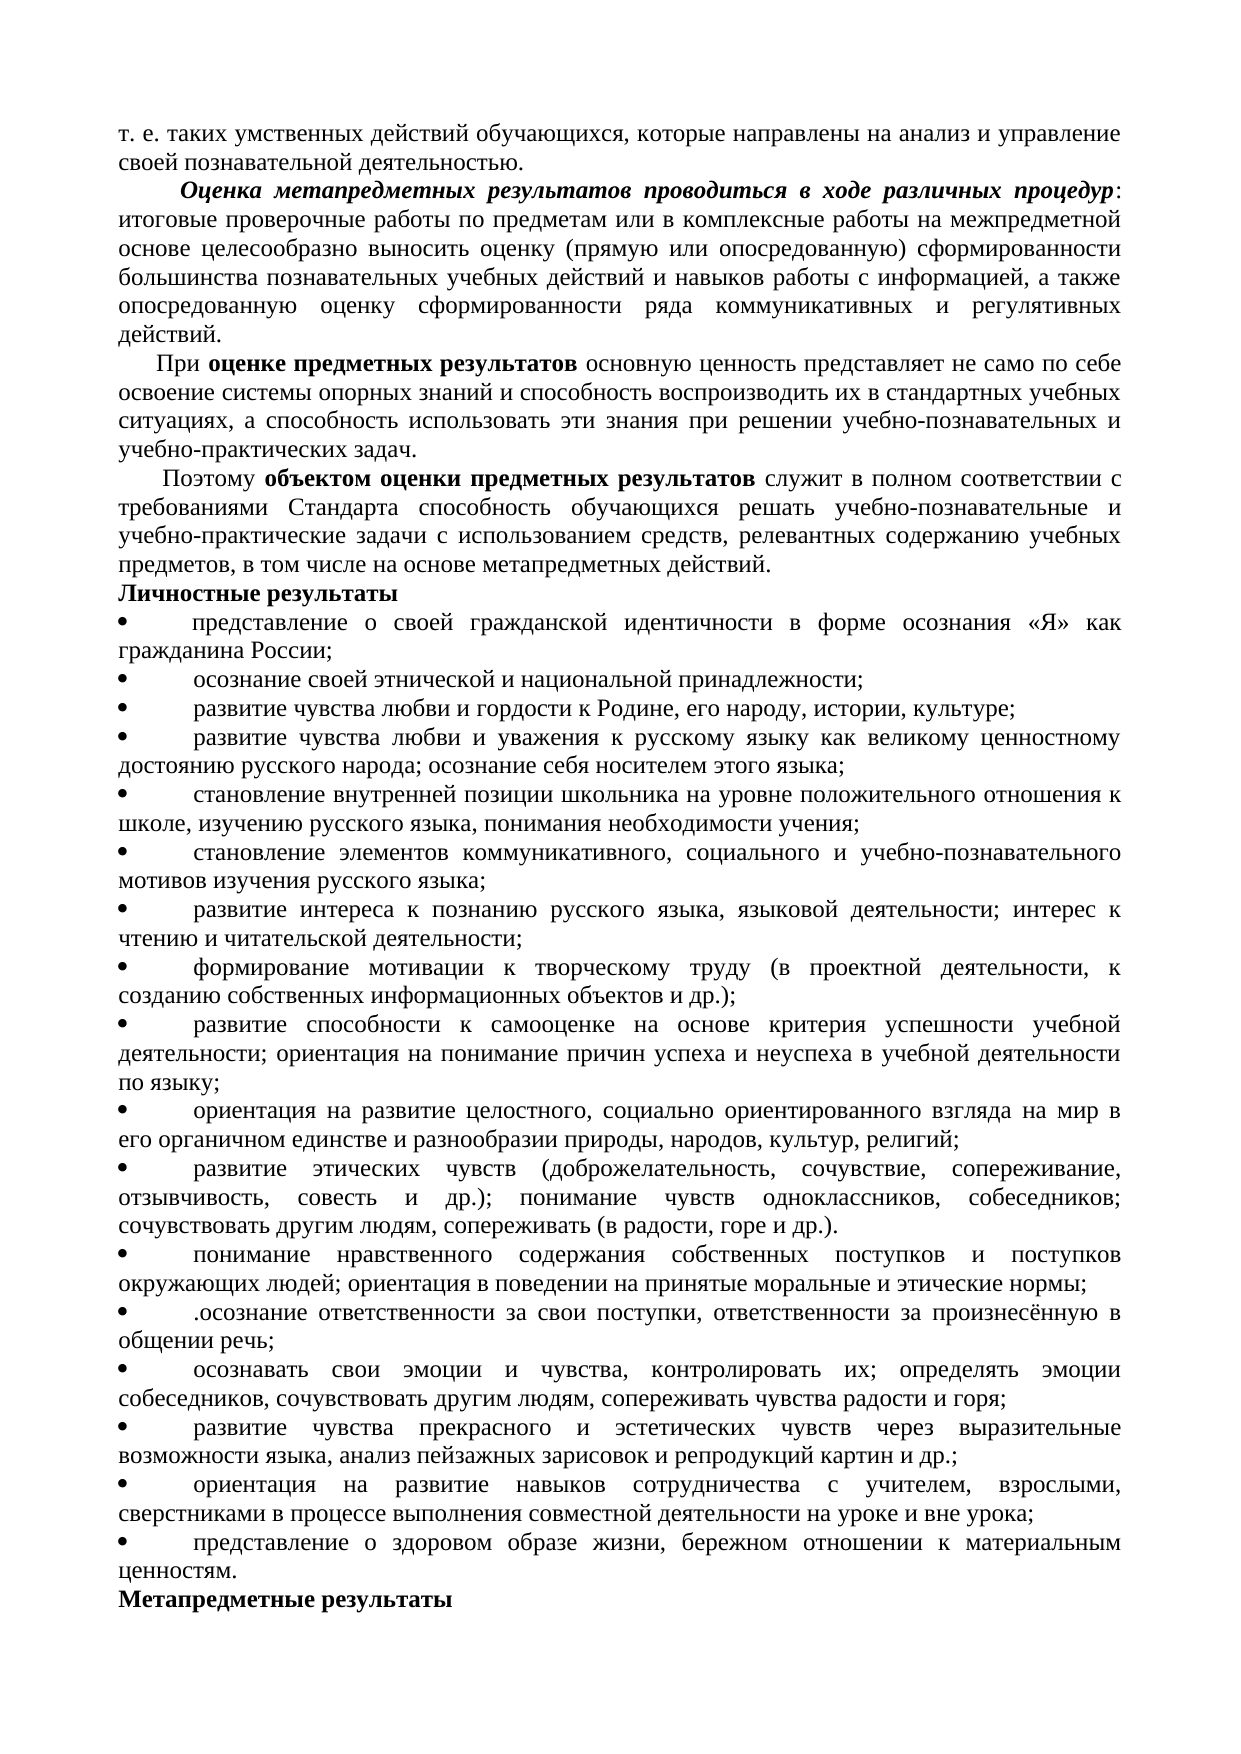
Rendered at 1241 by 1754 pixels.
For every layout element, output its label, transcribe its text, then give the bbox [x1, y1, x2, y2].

list представление о своей гражданской идентичности в форме осознания «Я» как гражданина России; [118, 607, 1122, 664]
list развитие способности к самооценке на основе критерия успешности учебной деятельности; ориентация на понимание причин успеха и неуспеха в учебной деятельности по языку; [118, 1009, 1122, 1096]
list развитие чувства прекрасного и эстетических чувств через выразительные возможности языка, анализ пейзажных зарисовок и репродукций картин и др.; [118, 1412, 1122, 1469]
list ориентация на развитие навыков сотрудничества с учителем, взрослыми, сверстниками в процессе выполнения совместной деятельности на уроке и вне урока; [118, 1469, 1122, 1527]
list представление о здоровом образе жизни, бережном отношении к материальным ценностям. [118, 1527, 1122, 1584]
list формирование мотивации к творческому труду (в проектной деятельности, к созданию собственных информационных объектов и др.); [118, 952, 1122, 1009]
list развитие чувства любви и гордости к Родине, его народу, истории, культуре; [118, 693, 1122, 722]
list понимание нравственного содержания собственных поступков и поступков окружающих людей; ориентация в поведении на принятые моральные и этические нормы; [118, 1239, 1122, 1297]
text Оценка метапредметных результатов проводиться в ходе различных процедур: итоговые проверочные работы по предметам или в комплексные работы на межпредметной основе целесообразно выносить оценку (прямую или опосредованную) сформированности большинства познавательных учебных действий и навыков работы с информацией, а также опосредованную оценку сформированности ряда коммуникативных и регулятивных действий. [118, 176, 1122, 348]
list .осознание ответственности за свои поступки, ответственности за произнесённую в общении речь; [118, 1297, 1122, 1354]
list осознавать свои эмоции и чувства, контролировать их; определять эмоции собеседников, сочувствовать другим людям, сопереживать чувства радости и горя; [118, 1354, 1122, 1412]
list развитие этических чувств (доброжелательность, сочувствие, сопереживание, отзывчивость, совесть и др.); понимание чувств одноклассников, собеседников; сочувствовать другим людям, сопереживать (в радости, горе и др.). [118, 1153, 1122, 1239]
list ориентация на развитие целостного, социально ориентированного взгляда на мир в его органичном единстве и разнообразии природы, народов, культур, религий; [118, 1096, 1122, 1153]
text Поэтому объектом оценки предметных результатов служит в полном соответствии с требованиями Стандарта способность обучающихся решать учебно-познавательные и учебно-практические задачи с использованием средств, релевантных содержанию учебных предметов, в том числе на основе метапредметных действий. [118, 463, 1122, 578]
list осознание своей этнической и национальной принадлежности; [118, 664, 1122, 693]
text Личностные результаты [118, 578, 1122, 607]
text Метапредметные результаты [118, 1584, 1122, 1613]
list развитие интереса к познанию русского языка, языковой деятельности; интерес к чтению и читательской деятельности; [118, 894, 1122, 952]
list становление внутренней позиции школьника на уровне положительного отношения к школе, изучению русского языка, понимания необходимости учения; [118, 779, 1122, 837]
list становление элементов коммуникативного, социального и учебно-познавательного мотивов изучения русского языка; [118, 837, 1122, 894]
text При оценке предметных результатов основную ценность представляет не само по себе освоение системы опорных знаний и способность воспроизводить их в стандартных учебных ситуациях, а способность использовать эти знания при решении учебно-познавательных и учебно-практических задач. [118, 348, 1122, 463]
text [118, 118, 1122, 176]
list развитие чувства любви и уважения к русскому языку как великому ценностному достоянию русского народа; осознание себя носителем этого языка; [118, 722, 1122, 779]
